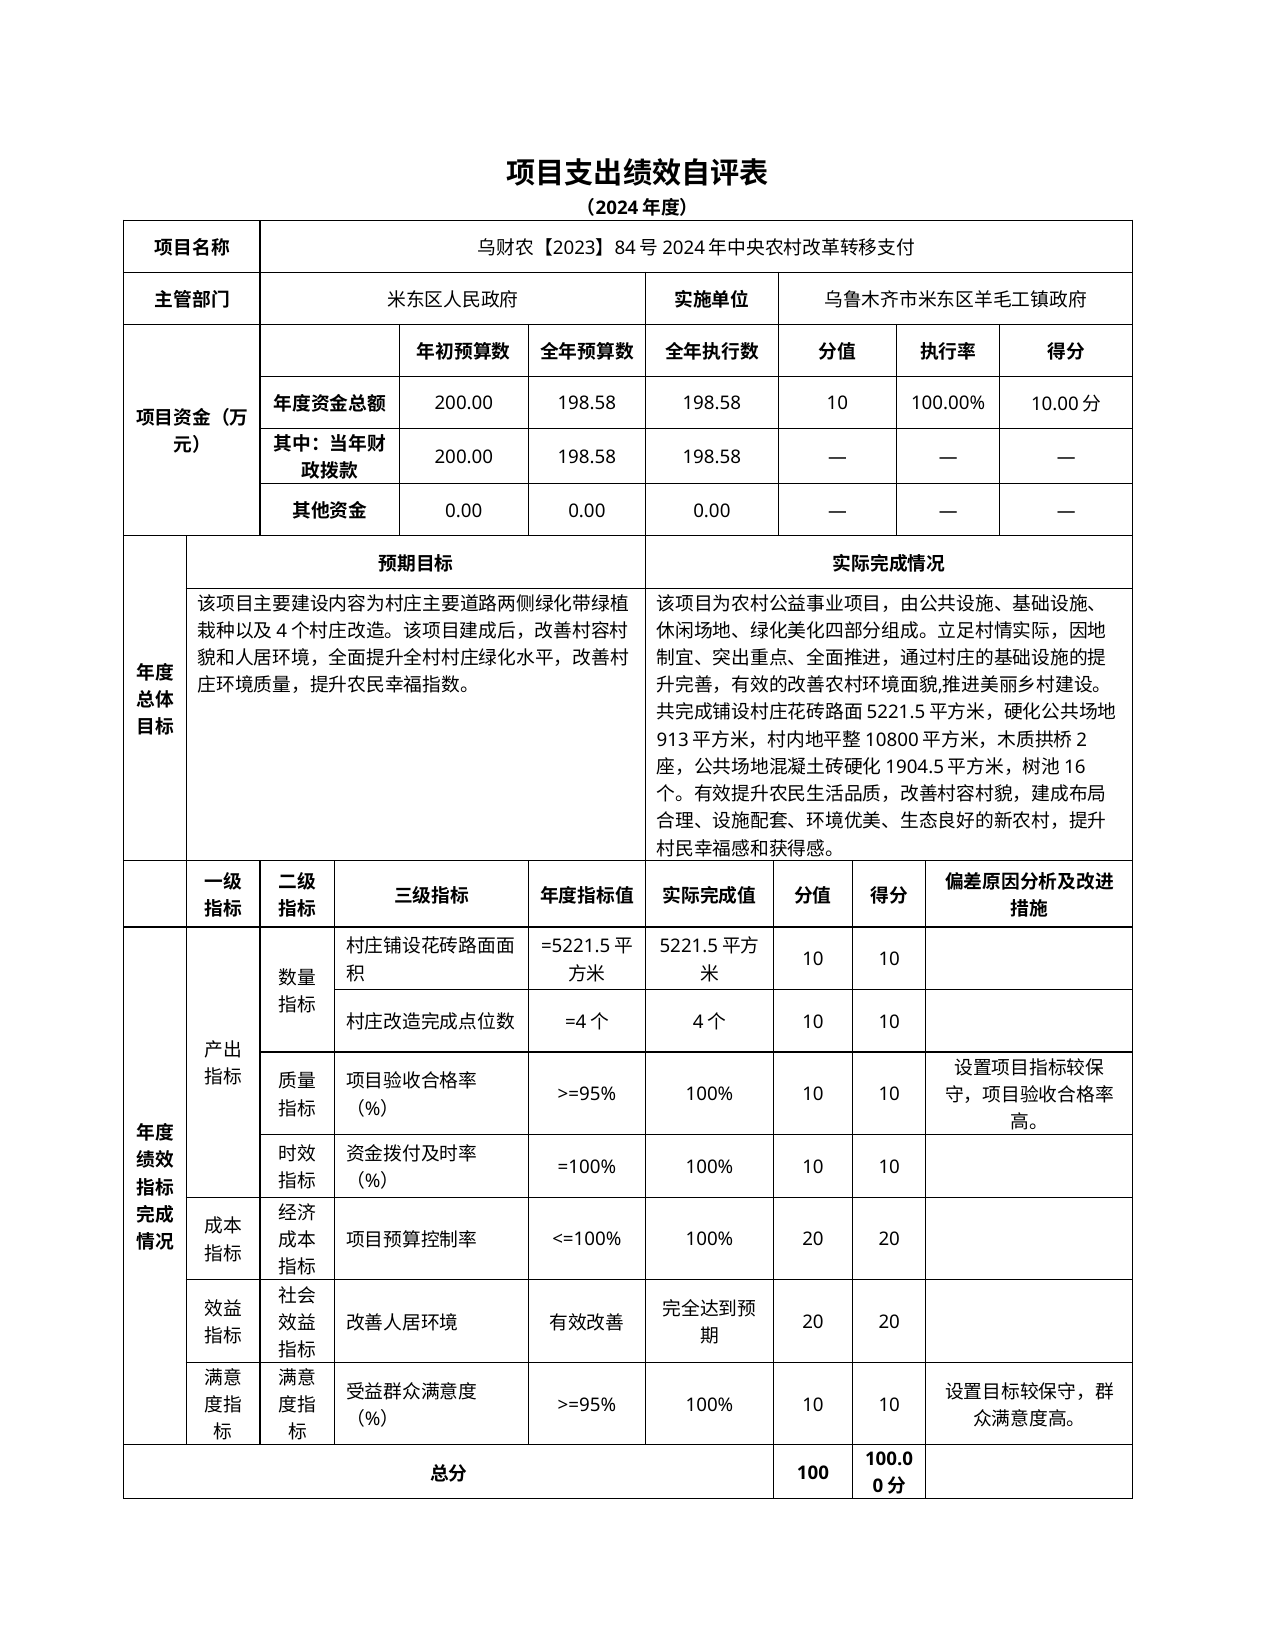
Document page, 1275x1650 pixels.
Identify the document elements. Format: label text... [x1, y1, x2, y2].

table_cell 100% [646, 1363, 773, 1444]
table_cell 实际完成值 [646, 861, 773, 926]
table_cell 20 [853, 1280, 925, 1362]
table_cell [926, 1198, 1132, 1279]
table_cell — [779, 484, 896, 535]
text 项目支出绩效自评表 [187, 150, 1087, 192]
table_cell 效益指标 [187, 1280, 259, 1362]
table_cell =4个 [529, 990, 645, 1051]
table_cell 10 [853, 1135, 925, 1197]
table_cell 改善人居环境 [335, 1280, 528, 1362]
table_cell 年度绩效指标完成情况 [124, 928, 186, 1444]
table_cell <=100% [529, 1198, 645, 1279]
table_cell 200.00 [400, 377, 528, 428]
table_cell 10 [774, 928, 852, 989]
table_cell 实施单位 [646, 273, 778, 324]
table_header 乌财农【2023】84号2024年中央农村改革转移支付 [261, 221, 1132, 272]
table_cell 时效指标 [261, 1135, 334, 1197]
table_cell 项目资金（万元） [124, 325, 259, 535]
table_cell 满意度指标 [261, 1363, 334, 1444]
table_cell 0.00 [646, 484, 778, 535]
table_cell 分值 [774, 861, 852, 926]
table_cell — [1000, 484, 1132, 535]
table_cell 10 [853, 928, 925, 989]
table_cell 三级指标 [335, 861, 528, 926]
table_cell 0.00 [529, 484, 645, 535]
table_cell 实际完成情况 [646, 536, 1132, 587]
table_cell 米东区人民政府 [261, 273, 645, 324]
table_cell 20 [853, 1198, 925, 1279]
table_cell 执行率 [897, 325, 999, 376]
table_cell =5221.5平方米 [529, 928, 645, 989]
table_cell 198.58 [529, 377, 645, 428]
table_cell — [897, 484, 999, 535]
table_cell 全年预算数 [529, 325, 645, 376]
table_cell 10 [853, 990, 925, 1051]
table_cell [926, 990, 1132, 1051]
table_cell 10 [853, 1363, 925, 1444]
table_cell [926, 1445, 1132, 1498]
table_cell >=95% [529, 1363, 645, 1444]
table_cell 年度总体目标 [124, 536, 186, 860]
table_cell 0.00 [400, 484, 528, 535]
table_cell 二级指标 [261, 861, 334, 926]
table_cell [926, 1135, 1132, 1197]
table_cell 10 [779, 377, 896, 428]
table_cell 20 [774, 1198, 852, 1279]
table_cell 项目验收合格率（%） [335, 1053, 528, 1134]
table_cell 年初预算数 [400, 325, 528, 376]
table_cell 质量指标 [261, 1053, 334, 1134]
table_cell 100.00% [897, 377, 999, 428]
table_cell 产出指标 [187, 928, 259, 1197]
table_cell 村庄改造完成点位数 [335, 990, 528, 1051]
table_cell 10 [774, 1135, 852, 1197]
table_cell 10 [774, 1363, 852, 1444]
table_cell 设置目标较保守，群众满意度高。 [926, 1363, 1132, 1444]
table_cell 100% [646, 1053, 773, 1134]
table_cell 村庄铺设花砖路面面积 [335, 928, 528, 989]
table_cell 预期目标 [187, 536, 645, 587]
table_cell [926, 1280, 1132, 1362]
table_cell — [1000, 429, 1132, 483]
table_cell 100% [646, 1198, 773, 1279]
table_cell 数量指标 [261, 928, 334, 1051]
table_cell 198.58 [646, 429, 778, 483]
table_cell [926, 928, 1132, 989]
table_cell 10 [853, 1053, 925, 1134]
table_cell 乌鲁木齐市米东区羊毛工镇政府 [779, 273, 1132, 324]
table_cell >=95% [529, 1053, 645, 1134]
table_cell 总分 [124, 1445, 773, 1498]
table_cell 198.58 [529, 429, 645, 483]
table_cell 得分 [1000, 325, 1132, 376]
table_cell 10 [774, 1053, 852, 1134]
table_cell 10.00分 [1000, 377, 1132, 428]
text （2024年度） [187, 192, 1087, 219]
table_cell 年度资金总额 [261, 377, 399, 428]
table_cell — [897, 429, 999, 483]
table_cell 198.58 [646, 377, 778, 428]
table_cell 分值 [779, 325, 896, 376]
table_cell 偏差原因分析及改进措施 [926, 861, 1132, 926]
table_cell 其中：当年财政拨款 [261, 429, 399, 483]
table_cell [261, 325, 399, 376]
table_cell 100% [646, 1135, 773, 1197]
table_cell 该项目主要建设内容为村庄主要道路两侧绿化带绿植栽种以及4个村庄改造。该项目建成后，改善村容村貌和人居环境，全面提升全村村庄绿化水平，改善村庄环境质量，提升农民幸福指数。 [187, 589, 645, 860]
table_cell — [779, 429, 896, 483]
table_cell 有效改善 [529, 1280, 645, 1362]
table_cell 10 [774, 990, 852, 1051]
table_cell 资金拨付及时率（%） [335, 1135, 528, 1197]
table_cell 社会效益指标 [261, 1280, 334, 1362]
table_cell 满意度指标 [187, 1363, 259, 1444]
table_cell 设置项目指标较保守，项目验收合格率高。 [926, 1053, 1132, 1134]
table_cell 其他资金 [261, 484, 399, 535]
table_cell 完全达到预期 [646, 1280, 773, 1362]
table_cell 成本指标 [187, 1198, 259, 1279]
table_cell 100 [774, 1445, 852, 1498]
table_cell [124, 861, 186, 926]
table_cell 年度指标值 [529, 861, 645, 926]
table_cell 一级指标 [187, 861, 259, 926]
table_cell 20 [774, 1280, 852, 1362]
table_cell 得分 [853, 861, 925, 926]
table_cell 4个 [646, 990, 773, 1051]
table_cell 受益群众满意度（%） [335, 1363, 528, 1444]
table_header 项目名称 [124, 221, 259, 272]
table_cell 100.00分 [853, 1445, 925, 1498]
table_cell 5221.5平方米 [646, 928, 773, 989]
table_cell 项目预算控制率 [335, 1198, 528, 1279]
table_cell 该项目为农村公益事业项目，由公共设施、基础设施、休闲场地、绿化美化四部分组成。立足村情实际，因地制宜、突出重点、全面推进，通过村庄的基础设施的提升完善，有效的改善农村环境面貌,推进美丽乡村建设。共完成铺设村庄花砖路面5221.5平方米，硬化公共场地913平方米，村内地平整10800平方米，木质拱桥2座，公共场地混凝土砖硬化1904.5平方米，树池16个。有效提升农民生活品质，改善村容村貌，建成布局合理、设施配套、环境优美、生态良好的新农村，提升村民幸福感和获得感。 [646, 589, 1132, 860]
table_cell 全年执行数 [646, 325, 778, 376]
table_cell 200.00 [400, 429, 528, 483]
table_cell 经济成本指标 [261, 1198, 334, 1279]
table_cell =100% [529, 1135, 645, 1197]
table_cell 主管部门 [124, 273, 259, 324]
